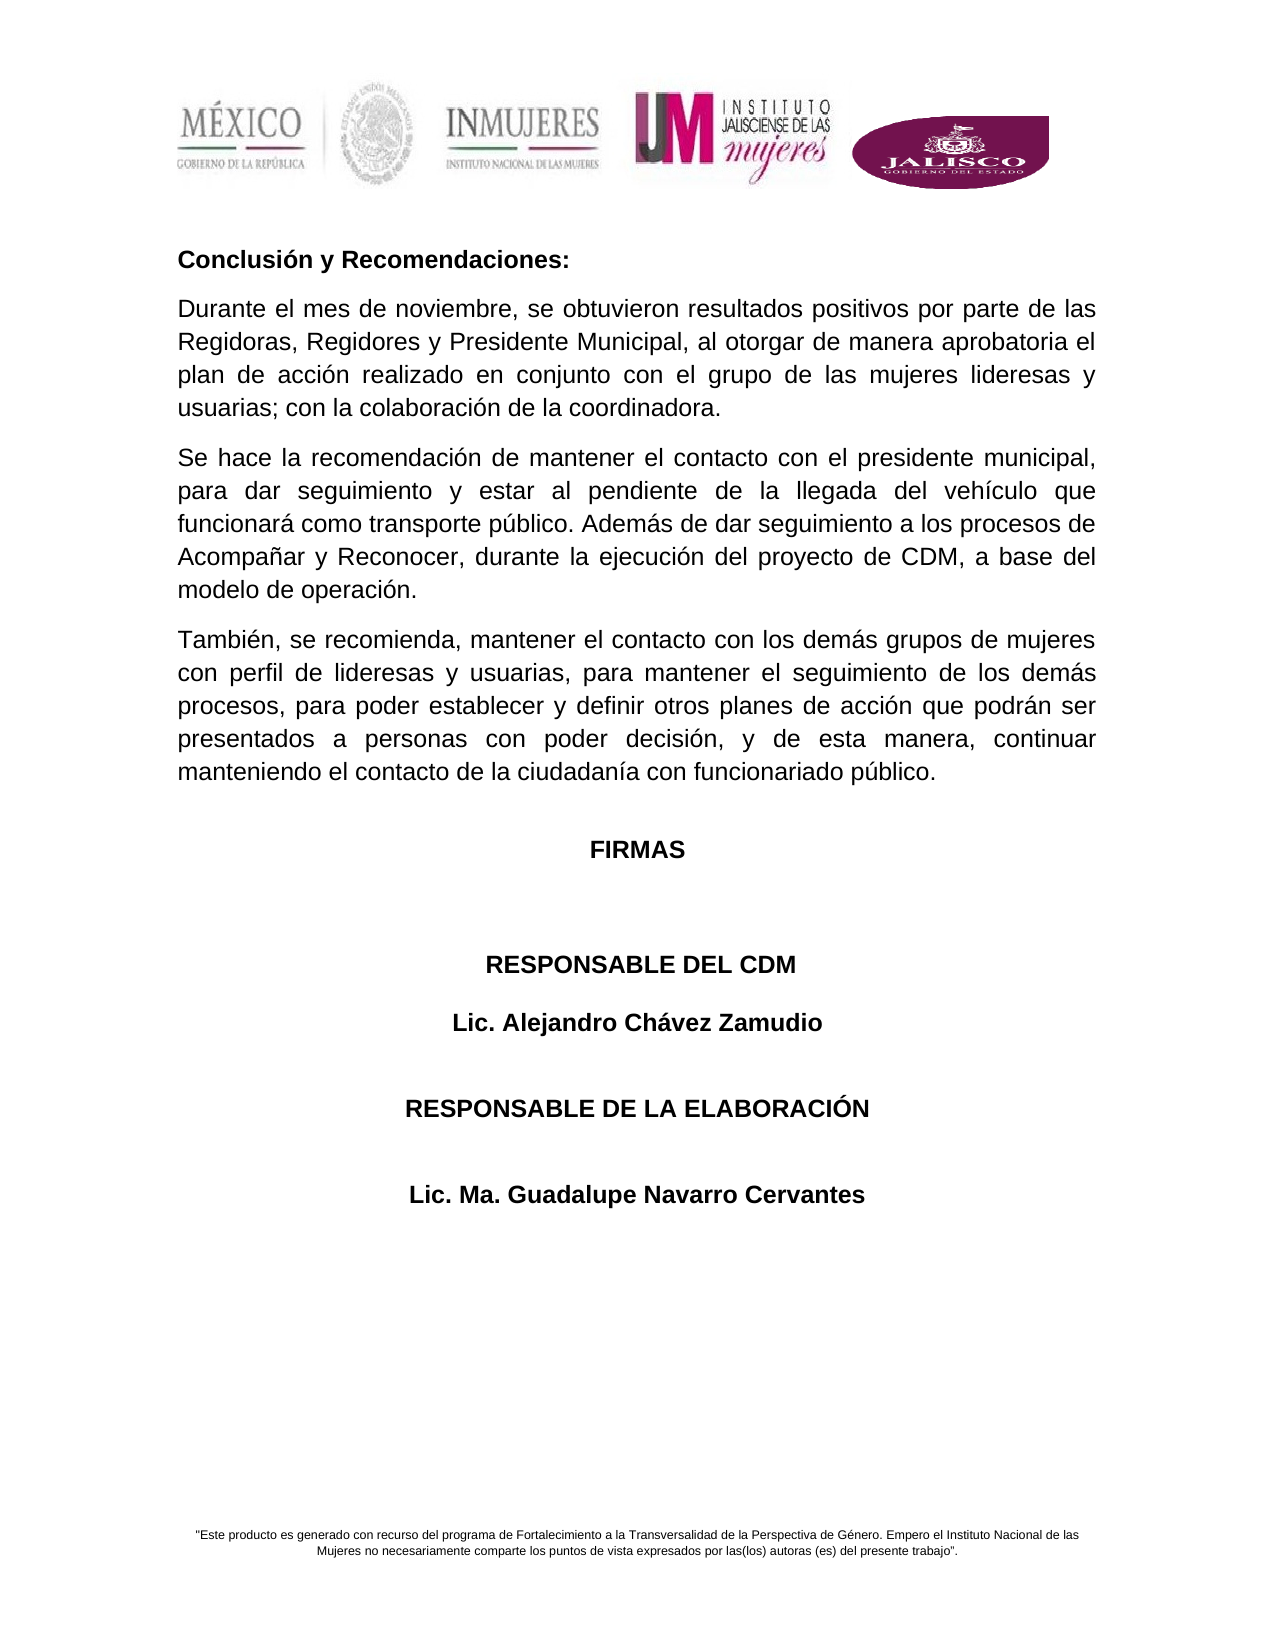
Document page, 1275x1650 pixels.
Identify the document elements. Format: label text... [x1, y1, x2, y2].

text RESPONSABLE DE LA ELABORACIÓN [177, 1094, 1098, 1123]
text FIRMAS [177, 835, 1098, 864]
text También, se recomienda, mantener el contacto con los demás grupos de mujeres con perfil de lideresas y usuarias, para mantener el seguimiento de los demás procesos, para poder establecer y definir otros planes de acción que podrán ser presentados a personas con poder decisión, y de esta manera, continuar manteniendo el contacto de la ciudadanía con funcionariado público. [177, 625, 1098, 786]
picture [177, 73, 1049, 189]
text Se hace la recomendación de mantener el contacto con el presidente municipal, para dar seguimiento y estar al pendiente de la llegada del vehículo que funcionará como transporte público. Además de dar seguimiento a los procesos de Acompañar y Reconocer, durante la ejecución del proyecto de CDM, a base del modelo de operación. [177, 443, 1098, 604]
text Durante el mes de noviembre, se obtuvieron resultados positivos por parte de las Regidoras, Regidores y Presidente Municipal, al otorgar de manera aprobatoria el plan de acción realizado en conjunto con el grupo de las mujeres lideresas y usuarias; con la colaboración de la coordinadora. [177, 294, 1098, 422]
text Conclusión y Recomendaciones: [177, 245, 1098, 273]
text Lic. Ma. Guadalupe Navarro Cervantes [177, 1180, 1098, 1209]
text RESPONSABLE DEL CDM [177, 950, 1098, 979]
text Lic. Alejandro Chávez Zamudio [177, 1008, 1098, 1037]
